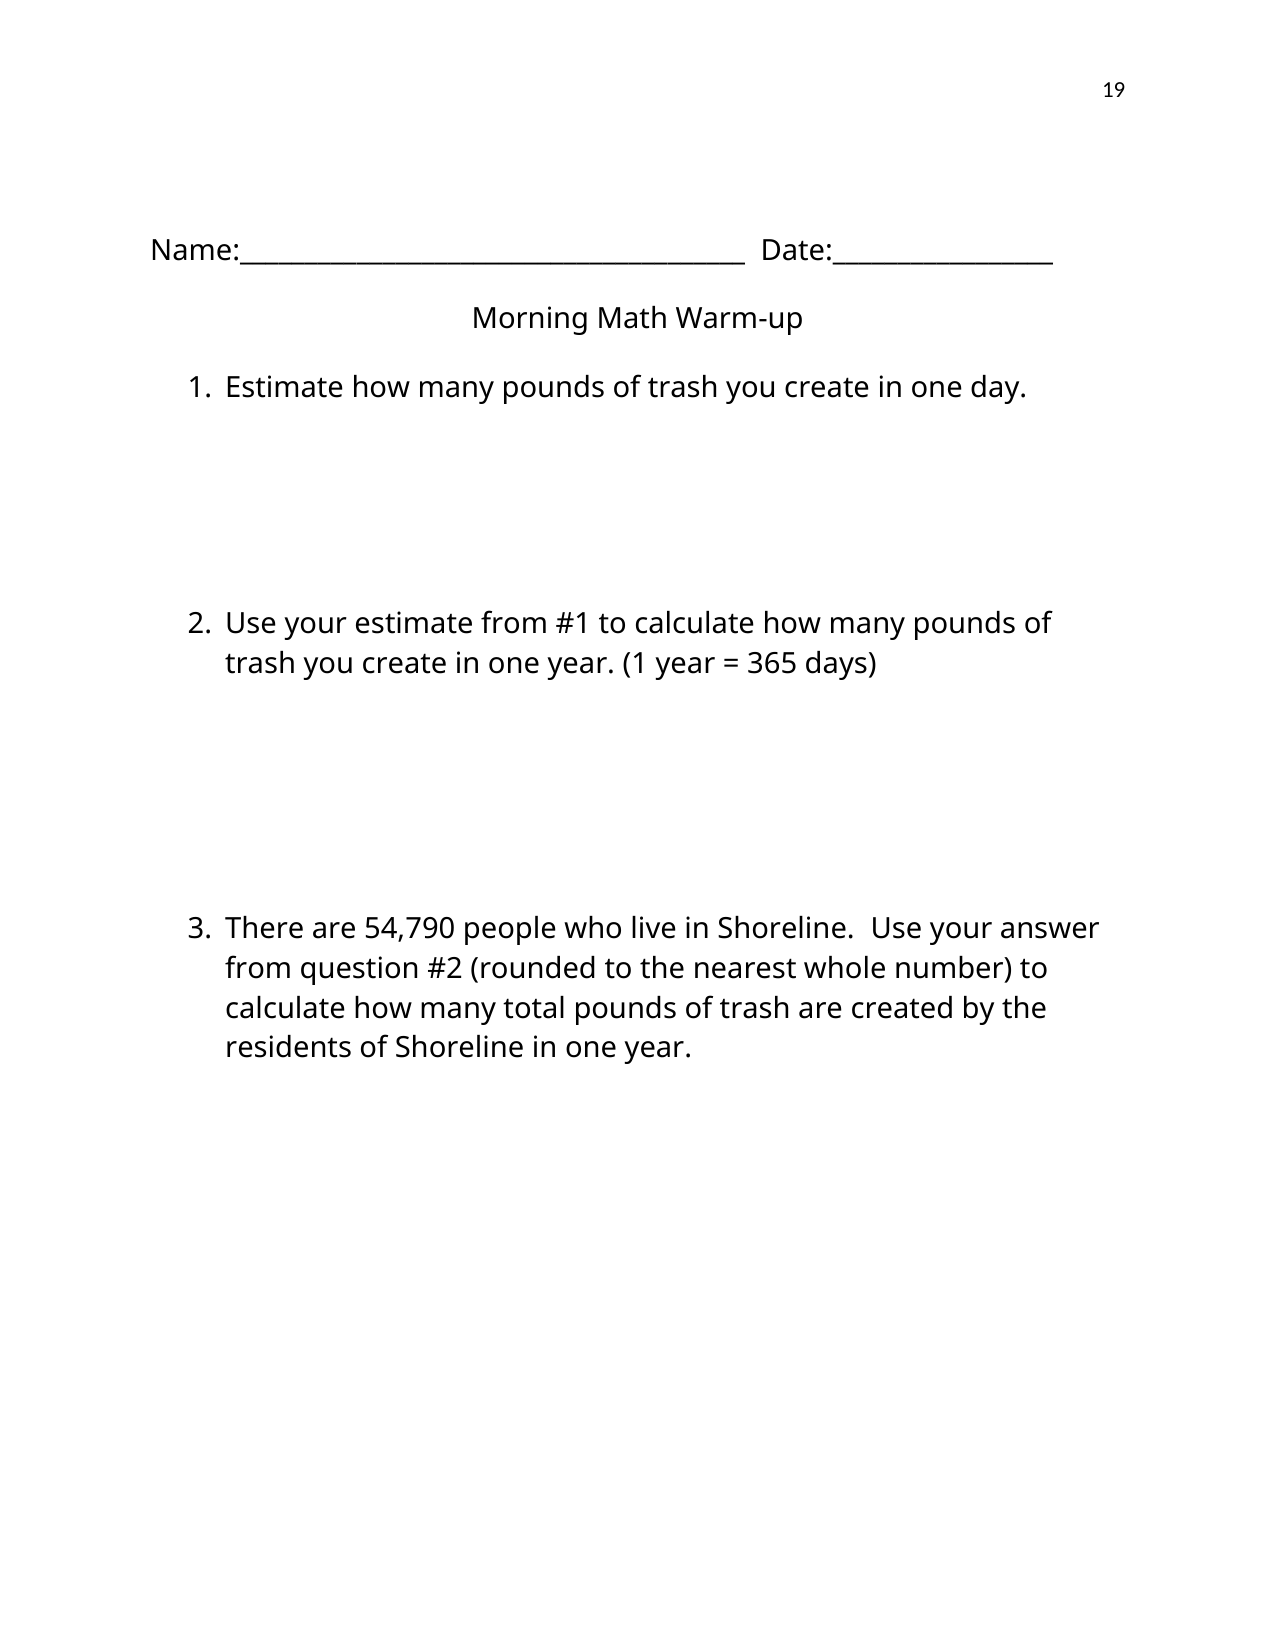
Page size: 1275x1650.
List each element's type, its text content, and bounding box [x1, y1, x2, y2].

list There are 54,790 people who live in Shoreline. Use your answer from question #2 (rounded to the nearest whole number) to calculate how many total pounds of trash are created by the residents of Shoreline in one year. [187, 908, 1125, 1066]
text Morning Math Warm-up [150, 298, 1125, 337]
list Use your estimate from #1 to calculate how many pounds of trash you create in one year. (1 year = 365 days) [187, 603, 1125, 682]
list Estimate how many pounds of trash you create in one day. [187, 366, 1125, 406]
text Name:_______________________________________ Date:_________________ [150, 229, 1125, 269]
